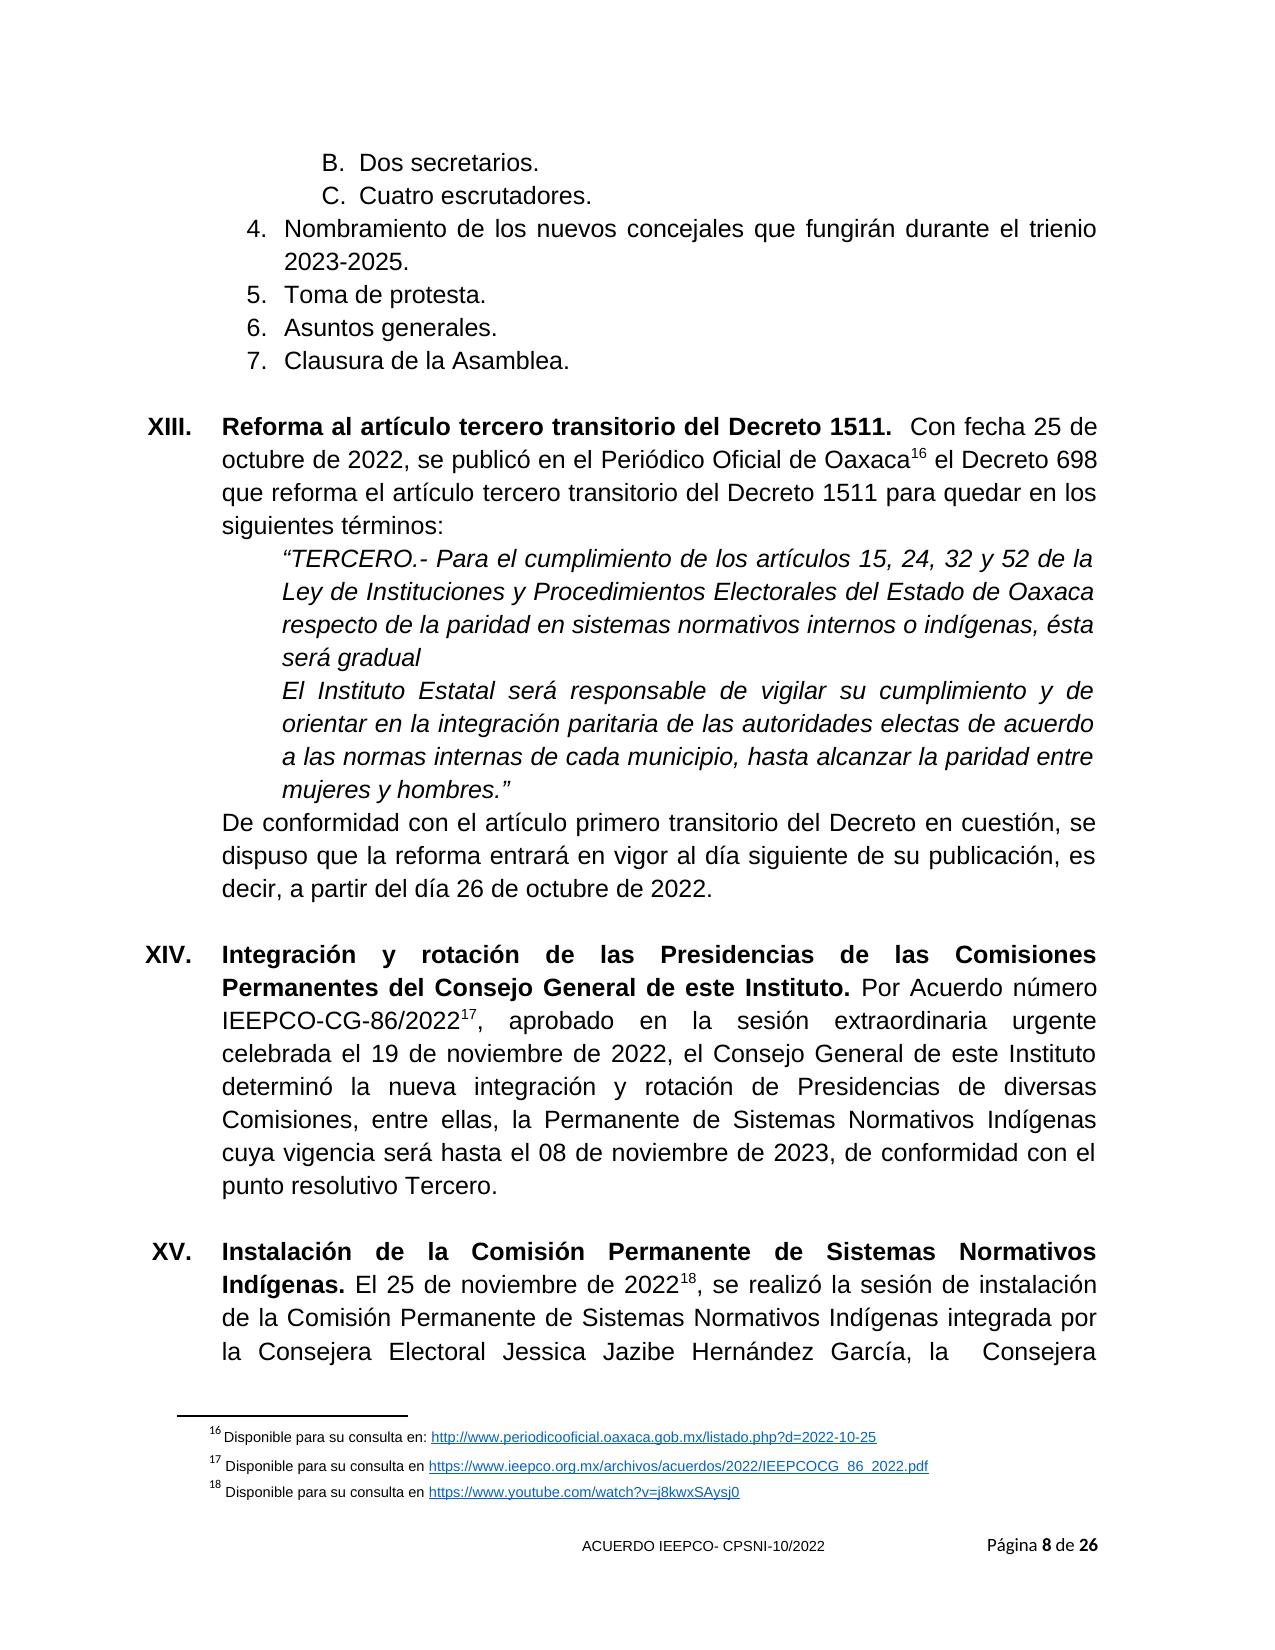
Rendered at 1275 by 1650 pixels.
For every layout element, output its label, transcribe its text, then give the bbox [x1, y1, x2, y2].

list Integración y rotación de las Presidencias de las Comisiones Permanentes del Consejo General de este Instituto. Por Acuerdo número IEEPCO-CG-86/2022, aprobado en la sesión extraordinaria urgente celebrada el 19 de noviembre de 2022, el Consejo General de este Instituto determinó la nueva integración y rotación de Presidencias de diversas Comisiones, entre ellas, la Permanente de Sistemas Normativos Indígenas cuya vigencia será hasta el 08 de noviembre de 2023, de conformidad con el punto resolutivo Tercero. [192, 940, 1098, 1200]
list Nombramiento de los nuevos concejales que fungirán durante el trienio 2023-2025. [246, 214, 1098, 276]
list El Instituto Estatal será responsable de vigilar su cumplimiento y de orientar en la integración paritaria de las autoridades electas de acuerdo a las normas internas de cada municipio, hasta alcanzar la paridad entre mujeres y hombres.” [282, 676, 1098, 804]
list Toma de protesta. [246, 280, 1098, 308]
list De conformidad con el artículo primero transitorio del Decreto en cuestión, se dispuso que la reforma entrará en vigor al día siguiente de su publicación, es decir, a partir del día 26 de octubre de 2022. [222, 808, 1098, 903]
list Cuatro escrutadores. [321, 181, 1098, 209]
list Dos secretarios. [321, 148, 1098, 176]
list “TERCERO.- Para el cumplimiento de los artículos 15, 24, 32 y 52 de la Ley de Instituciones y Procedimientos Electorales del Estado de Oaxaca respecto de la paridad en sistemas normativos internos o indígenas, ésta será gradual [282, 544, 1098, 672]
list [192, 1237, 1098, 1365]
list Asuntos generales. [246, 313, 1098, 342]
list Reforma al artículo tercero transitorio del Decreto 1511. Con fecha 25 de octubre de 2022, se publicó en el Periódico Oficial de Oaxaca el Decreto 698 que reforma el artículo tercero transitorio del Decreto 1511 para quedar en los siguientes términos: [192, 412, 1098, 540]
list Clausura de la Asamblea. [246, 346, 1098, 374]
